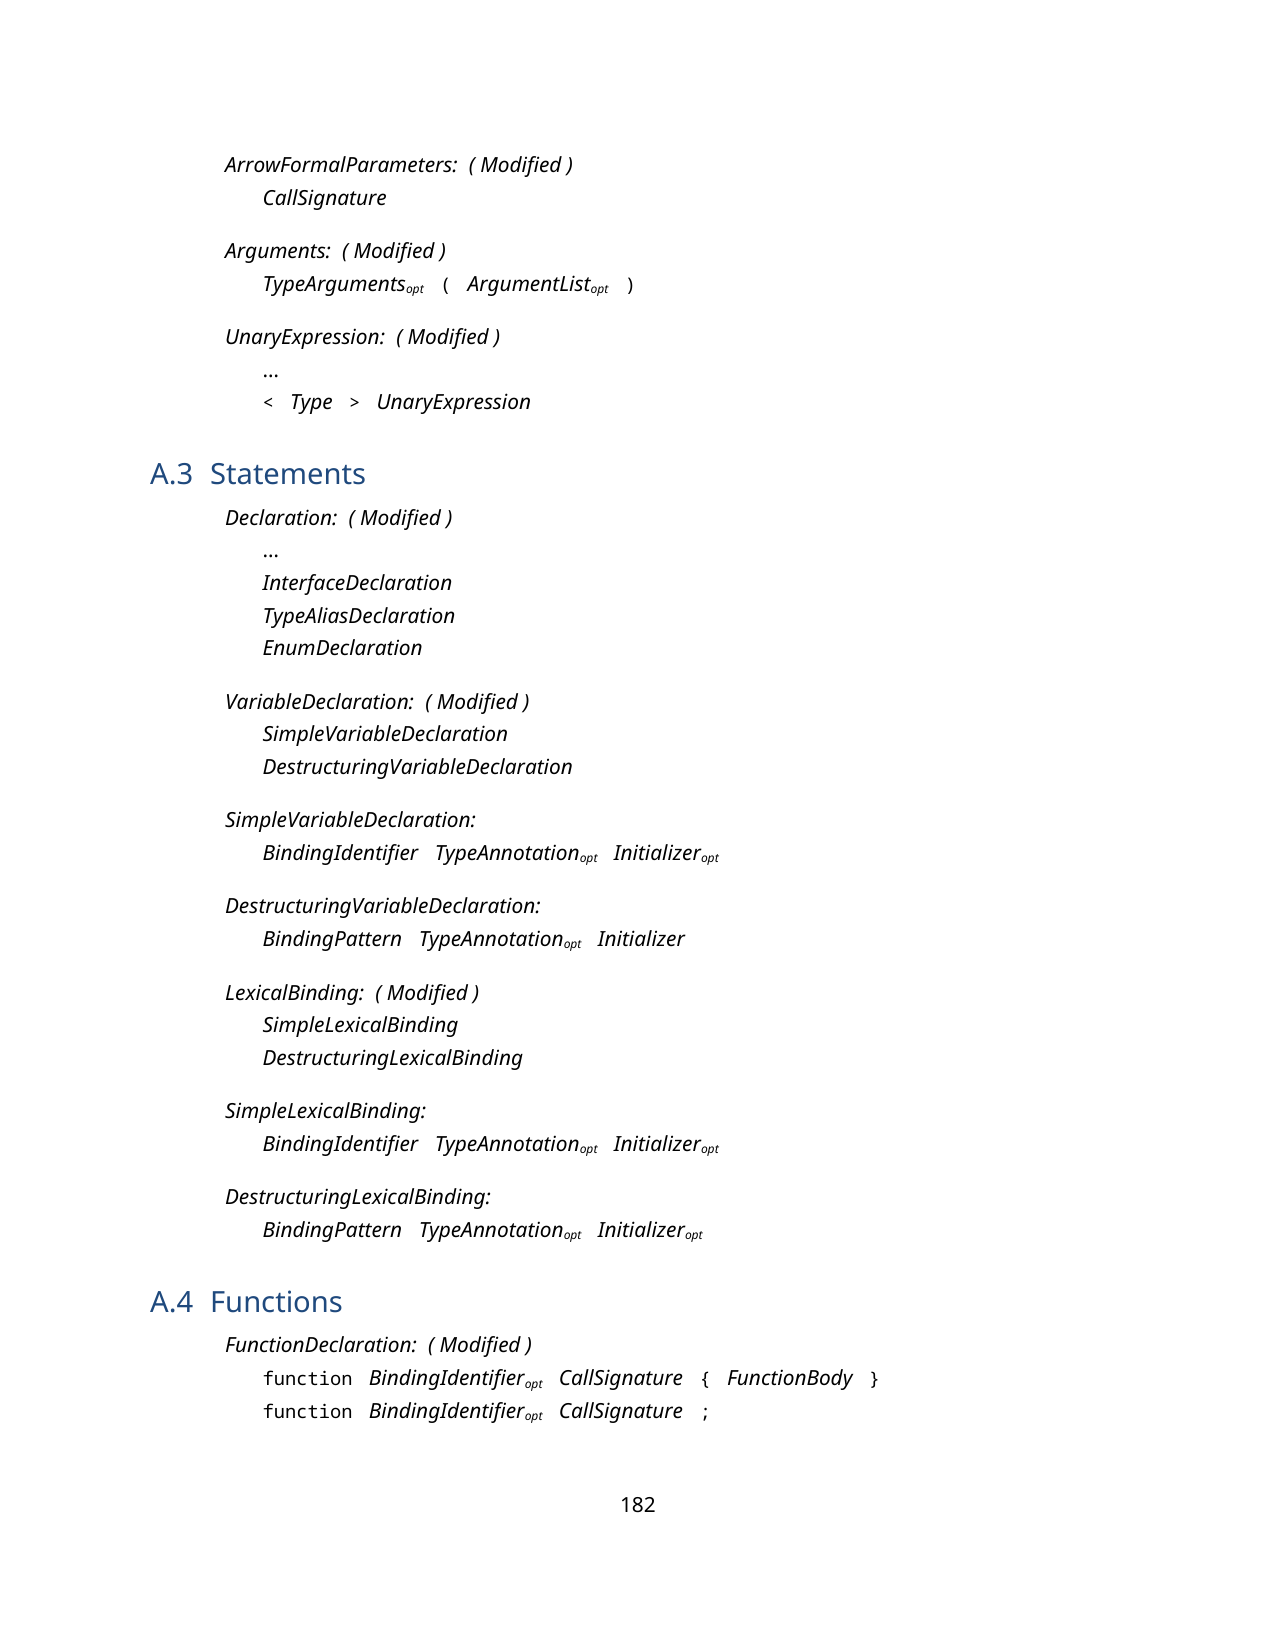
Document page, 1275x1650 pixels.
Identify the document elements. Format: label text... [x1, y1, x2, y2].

text UnaryExpression: ( Modified ) … < Type > UnaryExpression [225, 322, 1125, 416]
text Statements [150, 453, 1125, 493]
text DestructuringVariableDeclaration: BindingPattern TypeAnnotationopt Initializer [225, 892, 1125, 953]
text ArrowFormalParameters: ( Modified ) CallSignature [225, 150, 1125, 211]
text Arguments: ( Modified ) TypeArgumentsopt ( ArgumentListopt ) [225, 236, 1125, 297]
text VariableDeclaration: ( Modified ) SimpleVariableDeclaration DestructuringVariableDeclaration [225, 687, 1125, 781]
text Functions [150, 1281, 1125, 1321]
text DestructuringLexicalBinding: BindingPattern TypeAnnotationopt Initializeropt [225, 1182, 1125, 1243]
text SimpleLexicalBinding: BindingIdentifier TypeAnnotationopt Initializeropt [225, 1096, 1125, 1157]
text LexicalBinding: ( Modified ) SimpleLexicalBinding DestructuringLexicalBinding [225, 978, 1125, 1071]
text Declaration: ( Modified ) … InterfaceDeclaration TypeAliasDeclaration EnumDeclaration [225, 503, 1125, 662]
text SimpleVariableDeclaration: BindingIdentifier TypeAnnotationopt Initializeropt [225, 806, 1125, 867]
text FunctionDeclaration: ( Modified ) function BindingIdentifieropt CallSignature { FunctionBody } function BindingIdentifieropt CallSignature ; [225, 1331, 1125, 1424]
